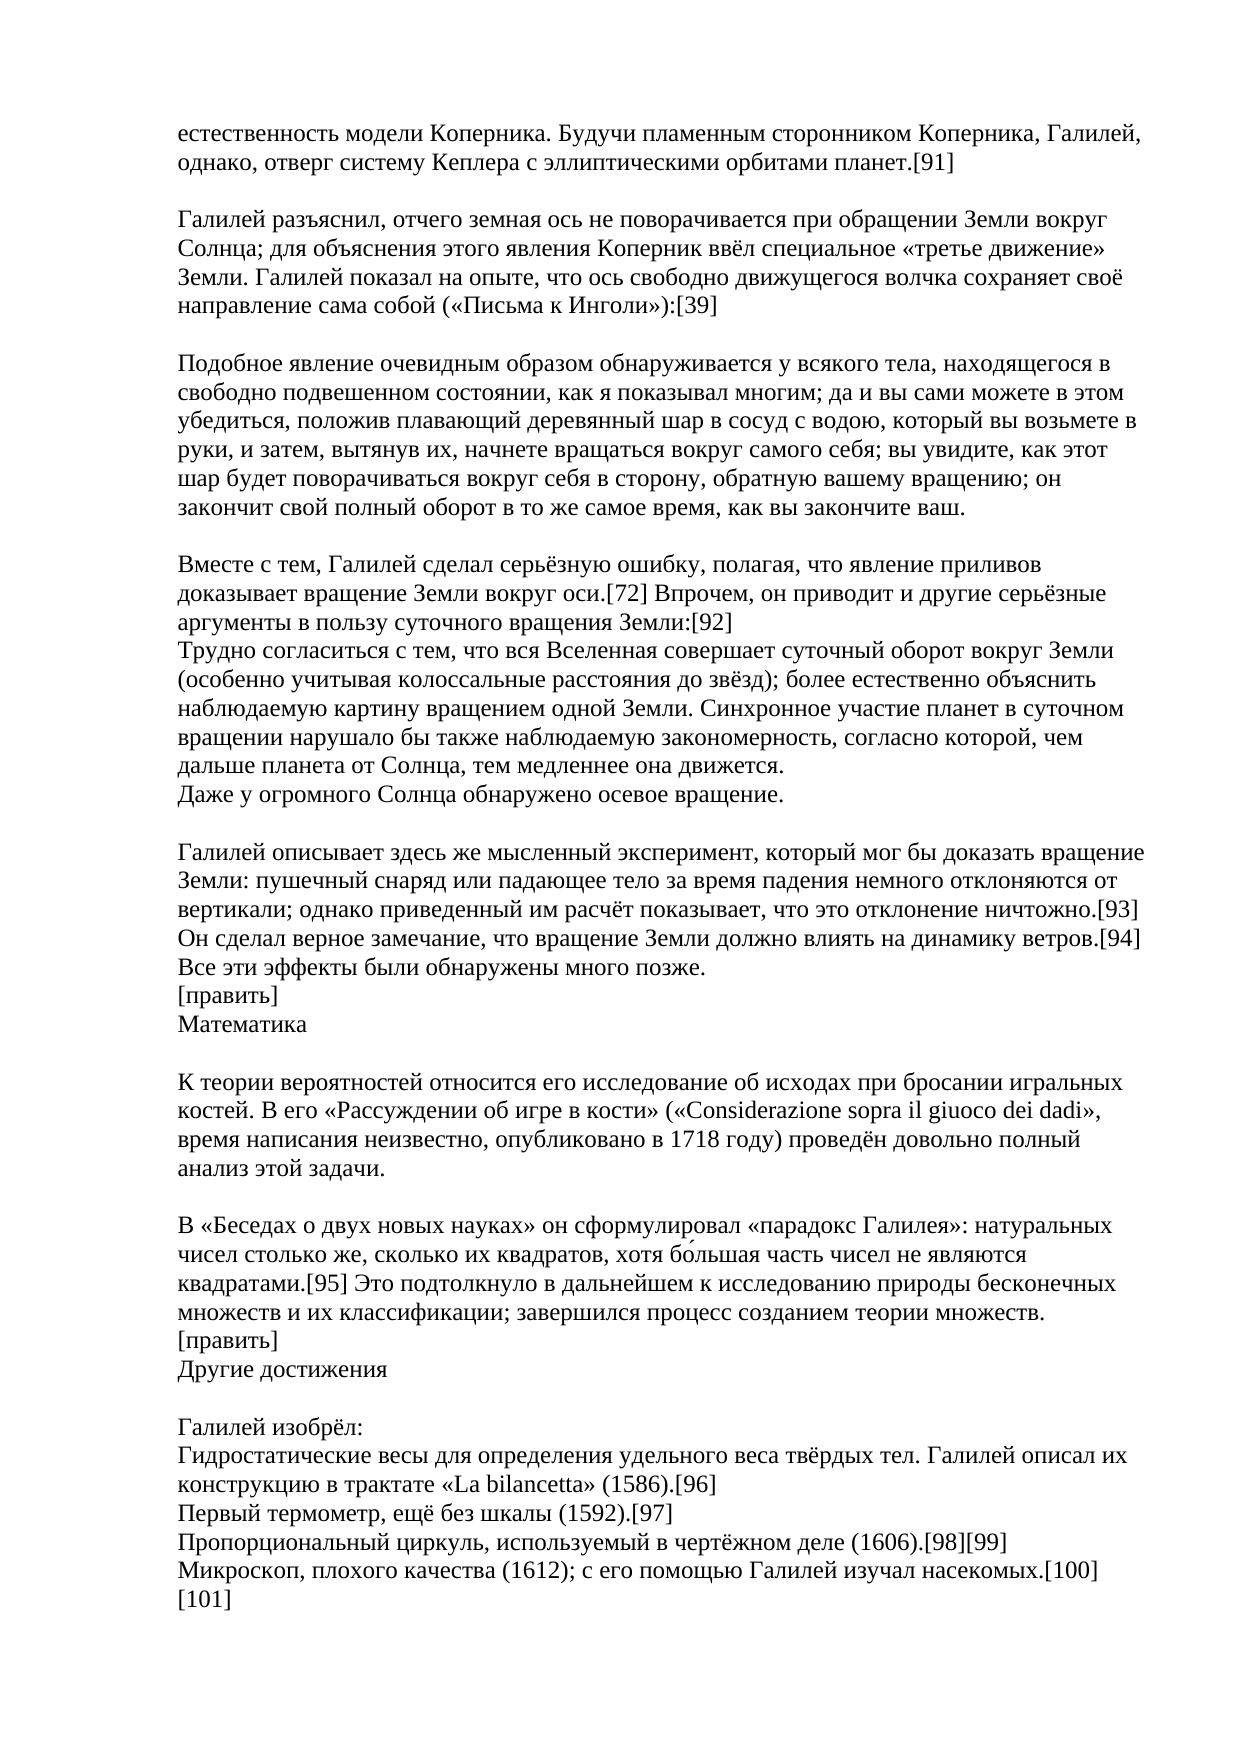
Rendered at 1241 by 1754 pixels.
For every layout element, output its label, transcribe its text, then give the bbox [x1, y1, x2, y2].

text Пропорциональный циркуль, используемый в чертёжном деле (1606).[98][99] [177, 1527, 1152, 1556]
text В «Беседах о двух новых науках» он сформулировал «парадокс Галилея»: натуральных чисел столько же, сколько их квадратов, хотя бо́льшая часть чисел не являются квадратами.[95] Это подтолкнуло в дальнейшем к исследованию природы бесконечных множеств и их классификации; завершился процесс созданием теории множеств. [177, 1211, 1152, 1326]
text Подобное явление очевидным образом обнаруживается у всякого тела, находящегося в свободно подвешенном состоянии, как я показывал многим; да и вы сами можете в этом убедиться, положив плавающий деревянный шар в сосуд с водою, который вы возьмете в руки, и затем, вытянув их, начнете вращаться вокруг самого себя; вы увидите, как этот шар будет поворачиваться вокруг себя в сторону, обратную вашему вращению; он закончит свой полный оборот в то же самое время, как вы закончите ваш. [177, 348, 1152, 521]
text Вместе с тем, Галилей сделал серьёзную ошибку, полагая, что явление приливов доказывает вращение Земли вокруг оси.[72] Впрочем, он приводит и другие серьёзные аргументы в пользу суточного вращения Земли:[92] [177, 549, 1152, 636]
text Трудно согласиться с тем, что вся Вселенная совершает суточный оборот вокруг Земли (особенно учитывая колоссальные расстояния до звёзд); более естественно объяснить наблюдаемую картину вращением одной Земли. Синхронное участие планет в суточном вращении нарушало бы также наблюдаемую закономерность, согласно которой, чем дальше планета от Солнца, тем медленнее она движется. [177, 636, 1152, 779]
text Другие достижения [177, 1354, 1152, 1383]
text Галилей разъяснил, отчего земная ось не поворачивается при обращении Земли вокруг Солнца; для объяснения этого явления Коперник ввёл специальное «третье движение» Земли. Галилей показал на опыте, что ось свободно движущегося волчка сохраняет своё направление сама собой («Письма к Инголи»):[39] [177, 204, 1152, 319]
text Первый термометр, ещё без шкалы (1592).[97] [177, 1498, 1152, 1527]
text Галилей изобрёл: [177, 1412, 1152, 1441]
text К теории вероятностей относится его исследование об исходах при бросании игральных костей. В его «Рассуждении об игре в кости» («Considerazione sopra il giuoco dei dadi», время написания неизвестно, опубликовано в 1718 году) проведён довольно полный анализ этой задачи. [177, 1067, 1152, 1182]
text Даже у огромного Солнца обнаружено осевое вращение. [177, 779, 1152, 808]
text Галилей описывает здесь же мысленный эксперимент, который мог бы доказать вращение Земли: пушечный снаряд или падающее тело за время падения немного отклоняются от вертикали; однако приведенный им расчёт показывает, что это отклонение ничтожно.[93] Он сделал верное замечание, что вращение Земли должно влиять на динамику ветров.[94] Все эти эффекты были обнаружены много позже. [177, 837, 1152, 981]
text Гидростатические весы для определения удельного веса твёрдых тел. Галилей описал их конструкцию в трактате «La bilancetta» (1586).[96] [177, 1441, 1152, 1498]
text [править] [177, 981, 1152, 1009]
text Микроскоп, плохого качества (1612); с его помощью Галилей изучал насекомых.[100][101] [177, 1556, 1152, 1613]
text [177, 118, 1152, 176]
text [править] [177, 1326, 1152, 1354]
text Математика [177, 1009, 1152, 1038]
